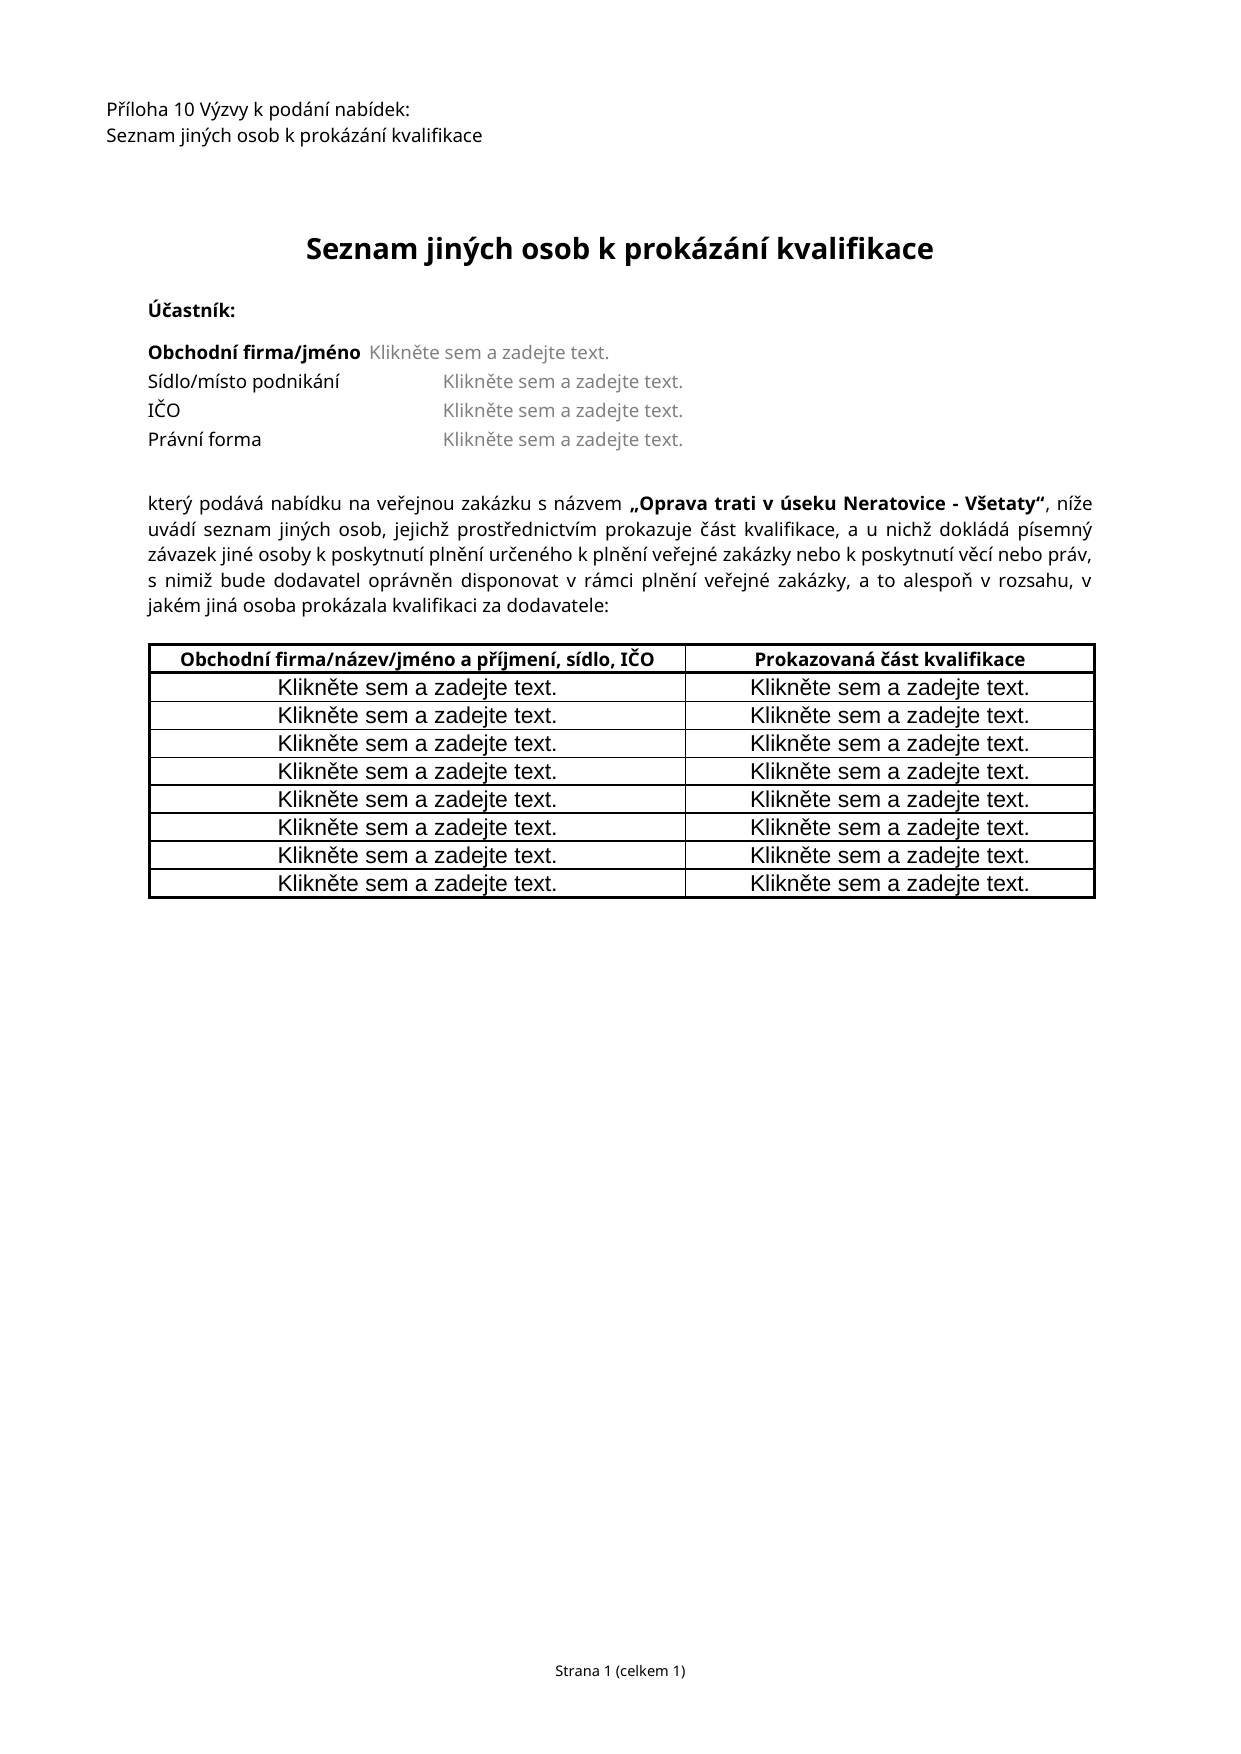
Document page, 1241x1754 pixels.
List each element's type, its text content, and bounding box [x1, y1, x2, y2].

text který podává nabídku na veřejnou zakázku s názvem „Oprava trati v úseku Neratovice - Všetaty“, níže uvádí seznam jiných osob, jejichž prostřednictvím prokazuje část kvalifikace, a u nichž dokládá písemný závazek jiné osoby k poskytnutí plnění určeného k plnění veřejné zakázky nebo k poskytnutí věcí nebo práv, s nimiž bude dodavatel oprávněn disponovat v rámci plnění veřejné zakázky, a to alespoň v rozsahu, v jakém jiná osoba prokázala kvalifikaci za dodavatele: [148, 490, 1093, 618]
table_header Obchodní firma/název/jméno a příjmení, sídlo, IČO [151, 646, 685, 671]
table_header Prokazovaná část kvalifikace [686, 646, 1093, 671]
text Právní forma [148, 423, 1093, 452]
text Sídlo/místo podnikání [148, 365, 1093, 394]
text Účastník: [148, 293, 1093, 324]
title Seznam jiných osob k prokázání kvalifikace [148, 228, 1093, 268]
text Obchodní firma/jméno [148, 336, 1093, 365]
text IČO [148, 394, 1093, 423]
